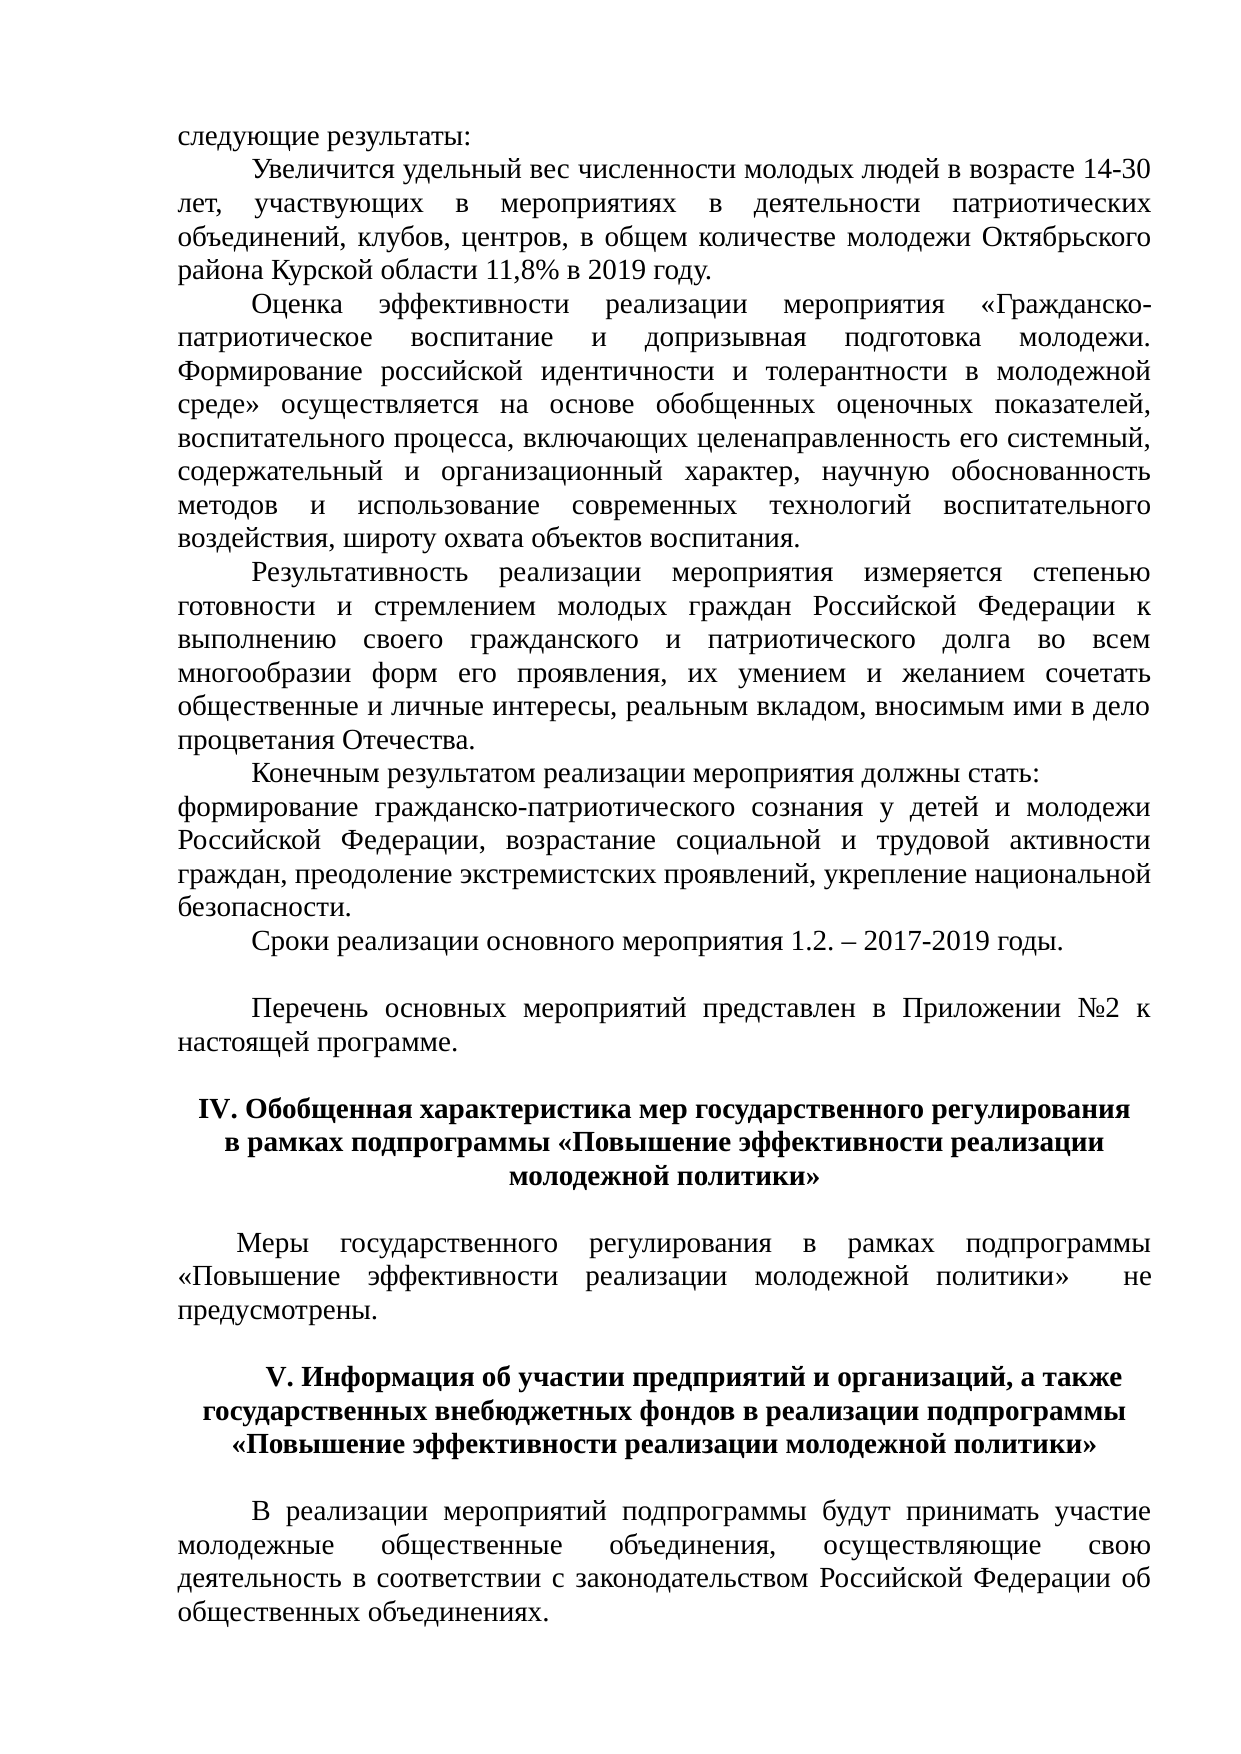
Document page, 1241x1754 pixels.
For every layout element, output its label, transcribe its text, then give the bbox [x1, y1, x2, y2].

text в рамках подпрограммы «Повышение эффективности реализации молодежной политики» [177, 1124, 1152, 1191]
text формирование гражданско-патриотического сознания у детей и молодежи Российской Федерации, возрастание социальной и трудовой активности граждан, преодоление экстремистских проявлений, укрепление национальной безопасности. [177, 789, 1152, 923]
text V. Информация об участии предприятий и организаций, а также государственных внебюджетных фондов в реализации подпрограммы «Повышение эффективности реализации молодежной политики» [177, 1359, 1152, 1460]
text Результативность реализации мероприятия измеряется степенью готовности и стремлением молодых граждан Российской Федерации к выполнению своего гражданского и патриотического долга во всем многообразии форм его проявления, их умением и желанием сочетать общественные и личные интересы, реальным вкладом, вносимым ими в дело процветания Отечества. [177, 554, 1152, 755]
text Сроки реализации основного мероприятия 1.2. – 2017-2019 годы. [177, 923, 1152, 957]
text Оценка эффективности реализации мероприятия «Гражданско-патриотическое воспитание и допризывная подготовка молодежи. Формирование российской идентичности и толерантности в молодежной среде» осуществляется на основе обобщенных оценочных показателей, воспитательного процесса, включающих целенаправленность его системный, содержательный и организационный характер, научную обоснованность методов и использование современных технологий воспитательного воздействия, широту охвата объектов воспитания. [177, 286, 1152, 554]
text Увеличится удельный вес численности молодых людей в возрасте 14-30 лет, участвующих в мероприятиях в деятельности патриотических объединений, клубов, центров, в общем количестве молодежи Октябрьского района Курской области 11,8% в 2019 году. [177, 152, 1152, 286]
text Меры государственного регулирования в рамках подпрограммы «Повышение эффективности реализации молодежной политики» не предусмотрены. [177, 1225, 1152, 1326]
text IV. Обобщенная характеристика мер государственного регулирования [177, 1091, 1152, 1124]
text Конечным результатом реализации мероприятия должны стать: [177, 755, 1152, 789]
text В реализации мероприятий подпрограммы будут принимать участие молодежные общественные объединения, осуществляющие свою деятельность в соответствии с законодательством Российской Федерации об общественных объединениях. [177, 1493, 1152, 1627]
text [177, 118, 1152, 152]
text Перечень основных мероприятий представлен в Приложении №2 к настоящей программе. [177, 990, 1152, 1057]
